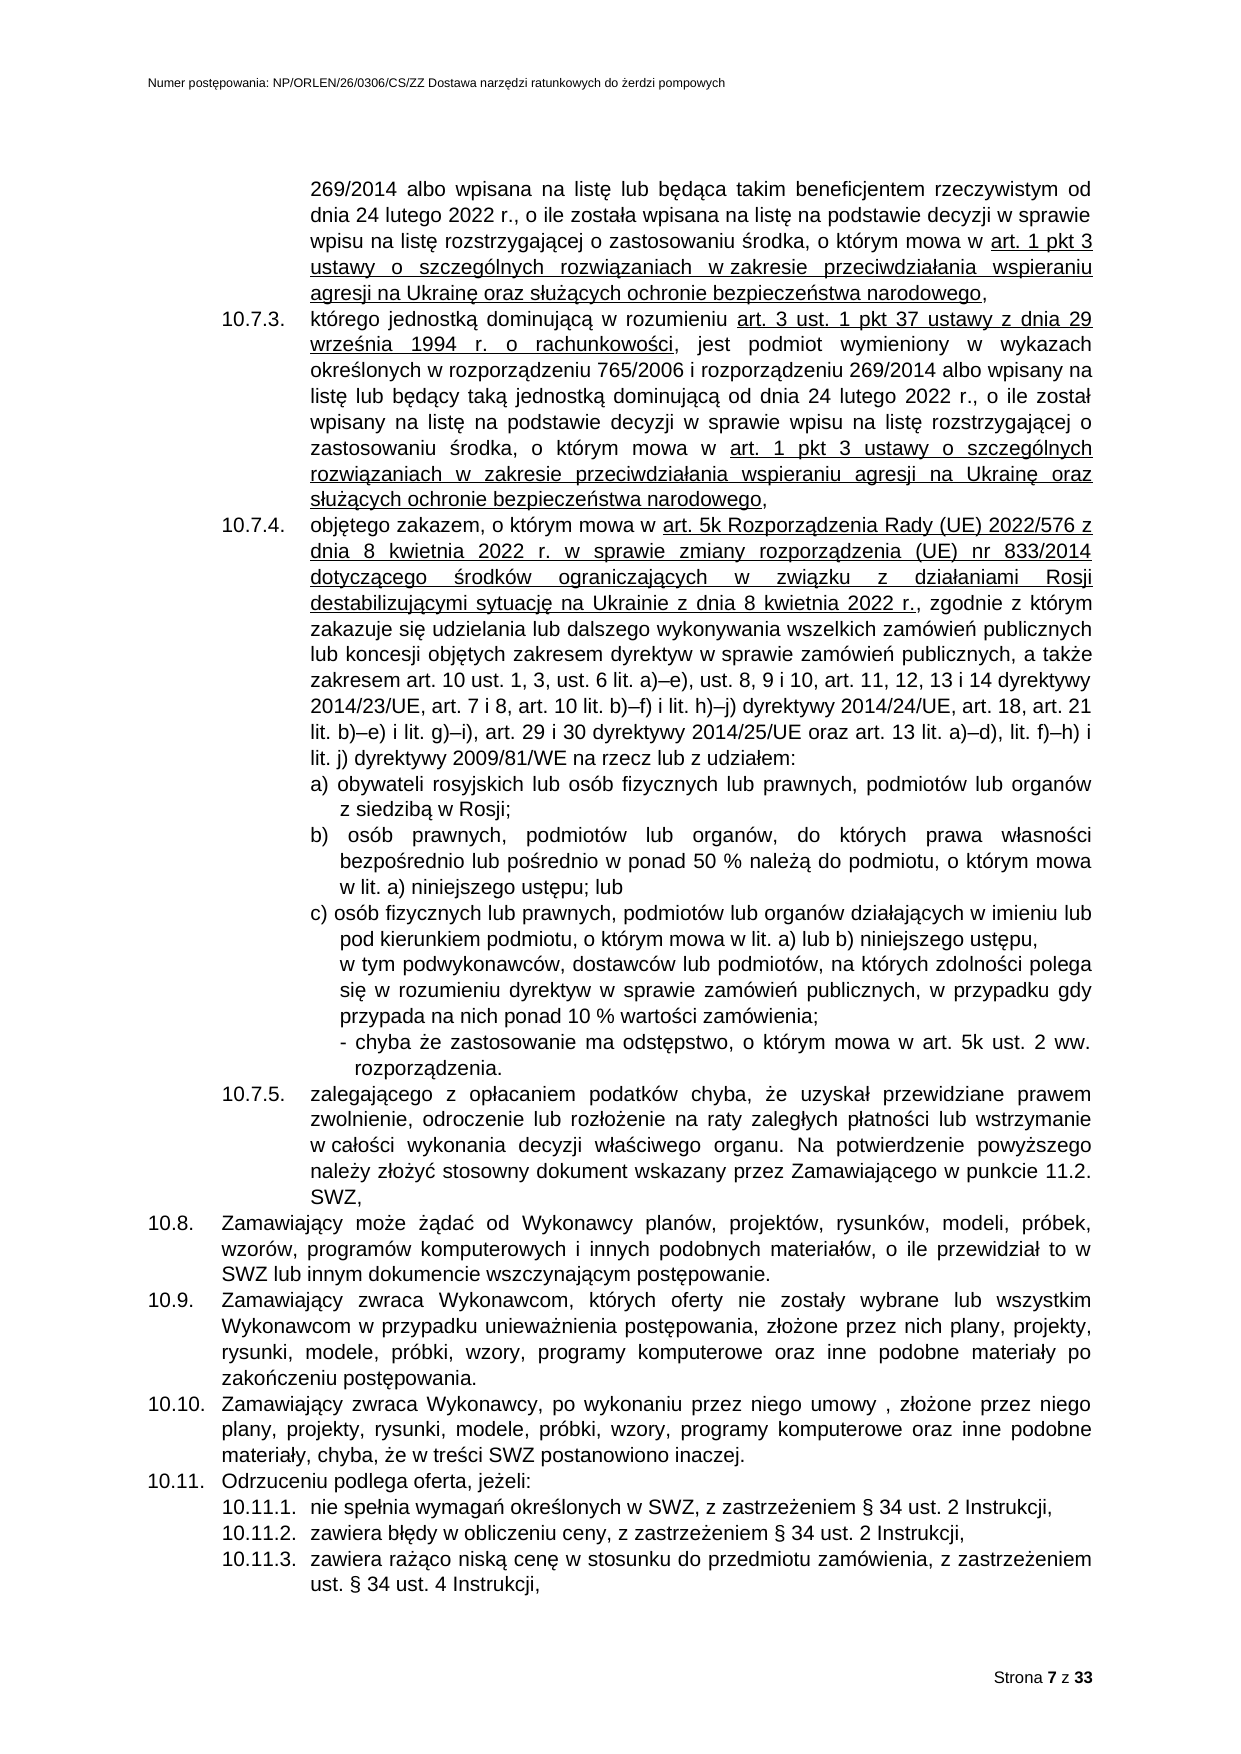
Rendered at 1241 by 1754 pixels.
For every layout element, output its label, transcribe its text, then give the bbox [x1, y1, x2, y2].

text zawiera błędy w obliczeniu ceny, z zastrzeżeniem § 34 ust. 2 Instrukcji, [222, 1521, 1093, 1544]
list a) obywateli rosyjskich lub osób fizycznych lub prawnych, podmiotów lub organów z siedzibą w Rosji; [310, 771, 1093, 821]
text nie spełnia wymagań określonych w SWZ, z zastrzeżeniem § 34 ust. 2 Instrukcji, [222, 1495, 1093, 1519]
text Odrzuceniu podlega oferta, jeżeli: [147, 1469, 1093, 1493]
text objętego zakazem, o którym mowa w art. 5k Rozporządzenia Rady (UE) 2022/576 z dnia 8 kwietnia 2022 r. w sprawie zmiany rozporządzenia (UE) nr 833/2014 dotyczącego środków ograniczających w związku z działaniami Rosji destabilizującymi sytuację na Ukrainie z dnia 8 kwietnia 2022 r., zgodnie z którym zakazuje się udzielania lub dalszego wykonywania wszelkich zamówień publicznych lub koncesji objętych zakresem dyrektyw w sprawie zamówień publicznych, a także zakresem art. 10 ust. 1, 3, ust. 6 lit. a)–e), ust. 8, 9 i 10, art. 11, 12, 13 i 14 dyrektywy 2014/23/UE, art. 7 i 8, art. 10 lit. b)–f) i lit. h)–j) dyrektywy 2014/24/UE, art. 18, art. 21 lit. b)–e) i lit. g)–i), art. 29 i 30 dyrektywy 2014/25/UE oraz art. 13 lit. a)–d), lit. f)–h) i lit. j) dyrektywy 2009/81/WE na rzecz lub z udziałem: [221, 513, 1093, 769]
text Zamawiający zwraca Wykonawcom, których oferty nie zostały wybrane lub wszystkim Wykonawcom w przypadku unieważnienia postępowania, złożone przez nich plany, projekty, rysunki, modele, próbki, wzory, programy komputerowe oraz inne podobne materiały po zakończeniu postępowania. [148, 1288, 1093, 1389]
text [221, 177, 1093, 304]
list b) osób prawnych, podmiotów lub organów, do których prawa własności bezpośrednio lub pośrednio w ponad 50 % należą do podmiotu, o którym mowa w lit. a) niniejszego ustępu; lub [310, 823, 1093, 899]
text Zamawiający zwraca Wykonawcy, po wykonaniu przez niego umowy , złożone przez niego plany, projekty, rysunki, modele, próbki, wzory, programy komputerowe oraz inne podobne materiały, chyba, że w treści SWZ postanowiono inaczej. [148, 1391, 1093, 1467]
list - chyba że zastosowanie ma odstępstwo, o którym mowa w art. 5k ust. 2 ww. rozporządzenia. [339, 1030, 1093, 1079]
text Zamawiający może żądać od Wykonawcy planów, projektów, rysunków, modeli, próbek, wzorów, programów komputerowych i innych podobnych materiałów, o ile przewidział to w SWZ lub innym dokumencie wszczynającym postępowanie. [148, 1211, 1093, 1286]
text którego jednostką dominującą w rozumieniu art. 3 ust. 1 pkt 37 ustawy z dnia 29 września 1994 r. o rachunkowości, jest podmiot wymieniony w wykazach określonych w rozporządzeniu 765/2006 i rozporządzeniu 269/2014 albo wpisany na listę lub będący taką jednostką dominującą od dnia 24 lutego 2022 r., o ile został wpisany na listę na podstawie decyzji w sprawie wpisu na listę rozstrzygającej o zastosowaniu środka, o którym mowa w art. 1 pkt 3 ustawy o szczególnych rozwiązaniach w zakresie przeciwdziałania wspieraniu agresji na Ukrainę oraz służących ochronie bezpieczeństwa narodowego, [221, 306, 1093, 511]
list c) osób fizycznych lub prawnych, podmiotów lub organów działających w imieniu lub pod kierunkiem podmiotu, o którym mowa w lit. a) lub b) niniejszego ustępu, [310, 901, 1093, 950]
list w tym podwykonawców, dostawców lub podmiotów, na których zdolności polega się w rozumieniu dyrektyw w sprawie zamówień publicznych, w przypadku gdy przypada na nich ponad 10 % wartości zamówienia; [339, 952, 1093, 1028]
text zawiera rażąco niską cenę w stosunku do przedmiotu zamówienia, z zastrzeżeniem ust. § 34 ust. 4 Instrukcji, [222, 1546, 1093, 1596]
text zalegającego z opłacaniem podatków chyba, że uzyskał przewidziane prawem zwolnienie, odroczenie lub rozłożenie na raty zaległych płatności lub wstrzymanie w całości wykonania decyzji właściwego organu. Na potwierdzenie powyższego należy złożyć stosowny dokument wskazany przez Zamawiającego w punkcie 11.2. SWZ, [222, 1081, 1093, 1209]
